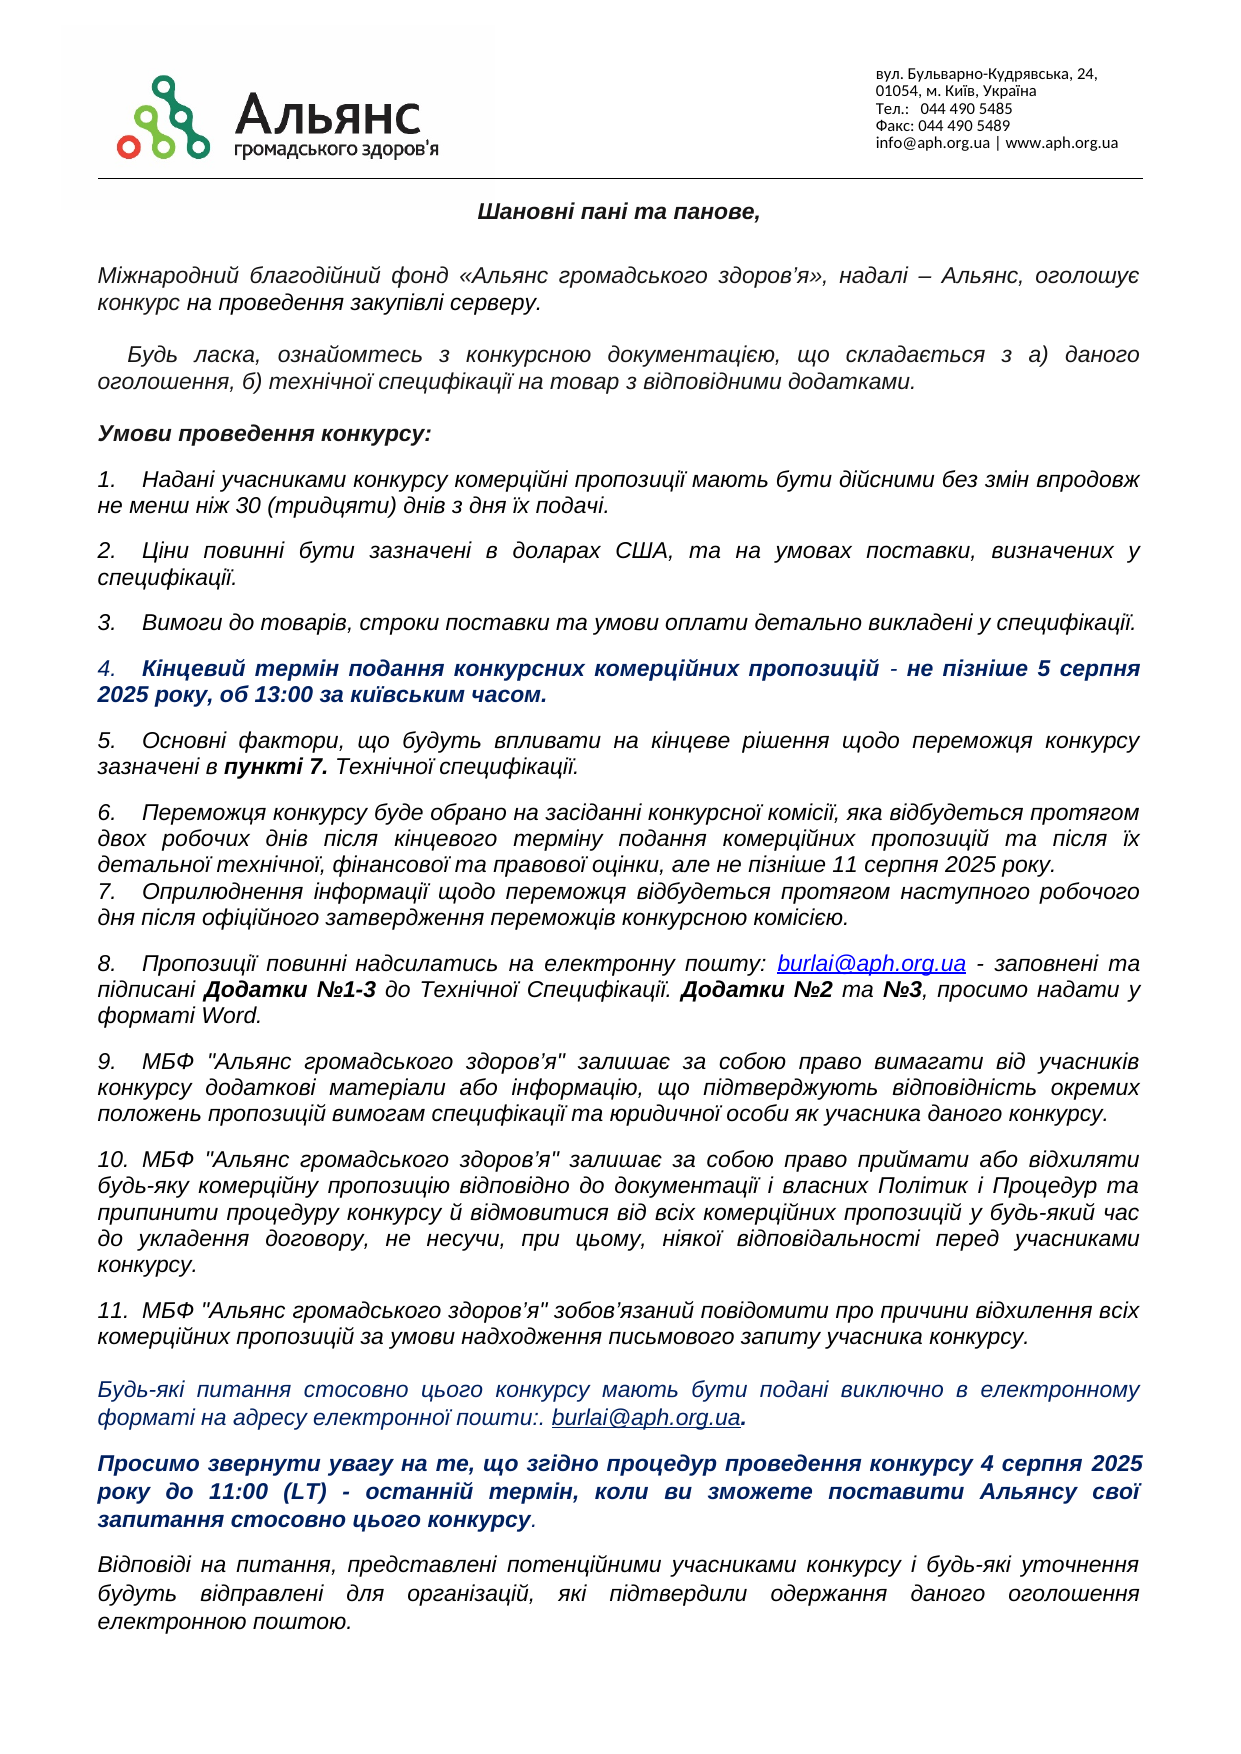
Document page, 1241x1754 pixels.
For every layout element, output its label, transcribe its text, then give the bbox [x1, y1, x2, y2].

list Вимоги до товарів, строки поставки та умови оплати детально викладені у специфікації. [97, 609, 1143, 636]
list Переможця конкурсу буде обрано на засіданні конкурсної комісії, яка відбудеться протягом двох робочих днів після кінцевого терміну подання комерційних пропозицій та після їх детальної технічної, фінансової та правової оцінки, але не пізніше 11 серпня 2025 року. [97, 798, 1143, 878]
list Основні фактори, що будуть впливати на кінцеве рішення щодо переможця конкурсу зазначені в пункті 7. Технічної специфікації. [97, 727, 1143, 779]
list МБФ "Альянс громадського здоров’я" зобов’язаний повідомити про причини відхилення всіх комерційних пропозицій за умови надходження письмового запиту учасника конкурсу. [97, 1297, 1143, 1349]
list Пропозиції повинні надсилатись на електронну пошту: burlai@aph.org.ua - заповнені та підписані Додатки №1-3 до Технічної Специфікації. Додатки №2 та №3, просимо надати у форматі Word. [97, 949, 1143, 1028]
text Будь ласка, ознайомтесь з конкурсною документацією, що складається з а) даного оголошення, б) технічної специфікації на товар з відповідними додатками. [97, 341, 1143, 394]
list Кінцевий термін подання конкурсних комерційних пропозицій - не пізніше 5 серпня 2025 року, об 13:00 за київським часом. [97, 655, 1143, 707]
list МБФ "Альянс громадського здоров’я" залишає за собою право приймати або відхиляти будь-яку комерційну пропозицію відповідно до документації і власних Політик і Процедур та припинити процедуру конкурсу й відмовитися від всіх комерційних пропозицій у будь-який час до укладення договору, не несучи, при цьому, ніякої відповідальності перед учасниками конкурсу. [97, 1146, 1143, 1278]
text Шановні пані та панове, [97, 198, 1143, 224]
picture [60, 25, 495, 210]
list Надані учасниками конкурсу комерційні пропозиції мають бути дійсними без змін впродовж не менш ніж 30 (тридцяти) днів з дня їх подачі. [97, 466, 1143, 518]
text Просимо звернути увагу на те, що згідно процедур проведення конкурсу 4 серпня 2025 року до 11:00 (LT) - останній термін, коли ви зможете поставити Альянсу свої запитання стосовно цього конкурсу. [97, 1449, 1143, 1533]
text Будь-які питання стосовно цього конкурсу мають бути подані виключно в електронному форматі на адресу електронної пошти:. burlai@aph.org.ua. [97, 1376, 1143, 1431]
text Умови проведення конкурсу: [97, 420, 1143, 447]
list Ціни повинні бути зазначені в доларах США, та на умовах поставки, визначених у специфікації. [97, 537, 1143, 590]
list Оприлюднення інформації щодо переможця відбудеться протягом наступного робочого дня після офіційного затвердження переможців конкурсною комісією. [97, 878, 1143, 930]
text Міжнародний благодійний фонд «Альянс громадського здоров’я», надалі – Альянс, оголошує конкурс на проведення закупівлі серверу. [97, 262, 1143, 315]
text Відповіді на питання, представлені потенційними учасниками конкурсу і будь-які уточнення будуть відправлені для організацій, які підтвердили одержання даного оголошення електронною поштою. [97, 1551, 1143, 1635]
list МБФ "Альянс громадського здоров’я" залишає за собою право вимагати від учасників конкурсу додаткові матеріали або інформацію, що підтверджують відповідність окремих положень пропозицій вимогам специфікації та юридичної особи як учасника даного конкурсу. [97, 1048, 1143, 1127]
